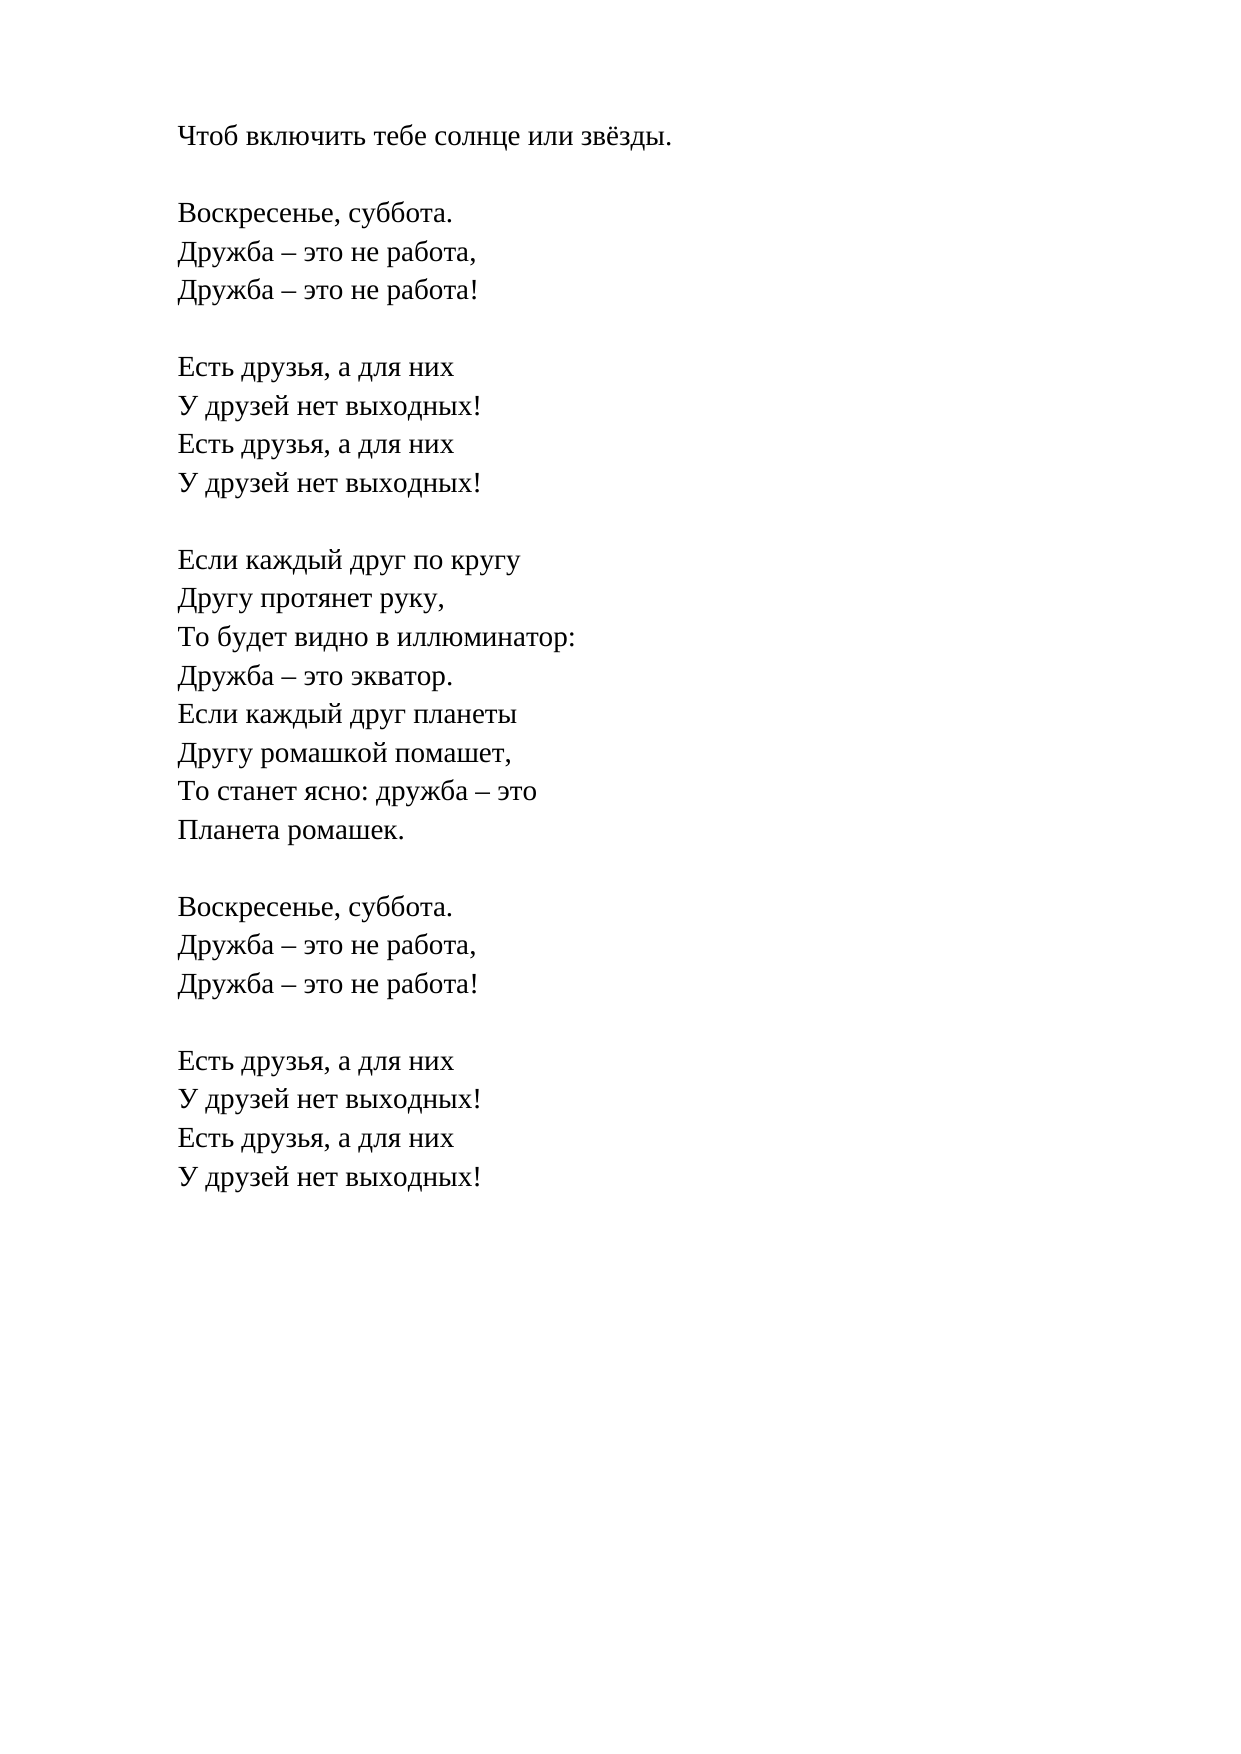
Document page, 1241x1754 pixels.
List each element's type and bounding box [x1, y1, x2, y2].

text [177, 118, 1152, 1192]
